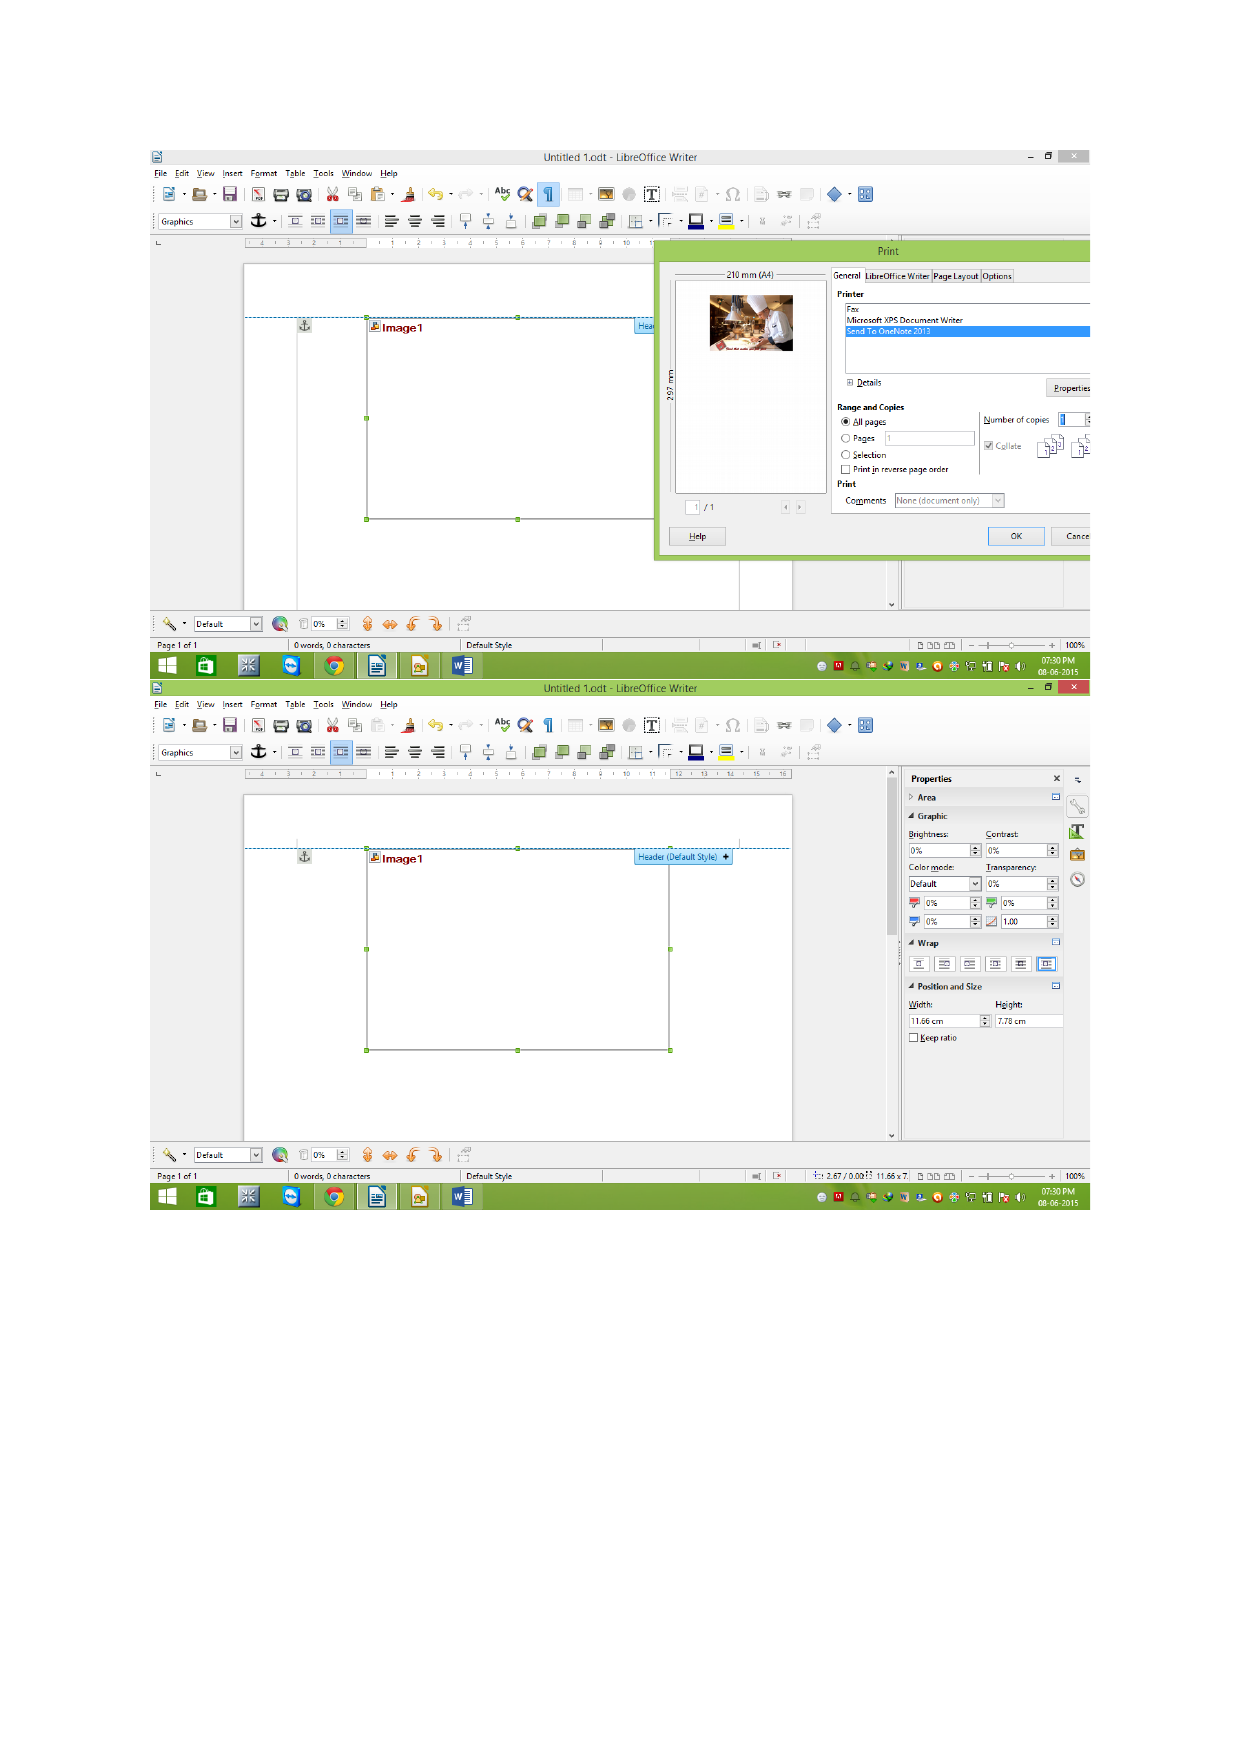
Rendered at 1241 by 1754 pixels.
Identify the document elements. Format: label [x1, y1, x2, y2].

picture [150, 150, 1091, 679]
picture [150, 680, 1091, 1210]
